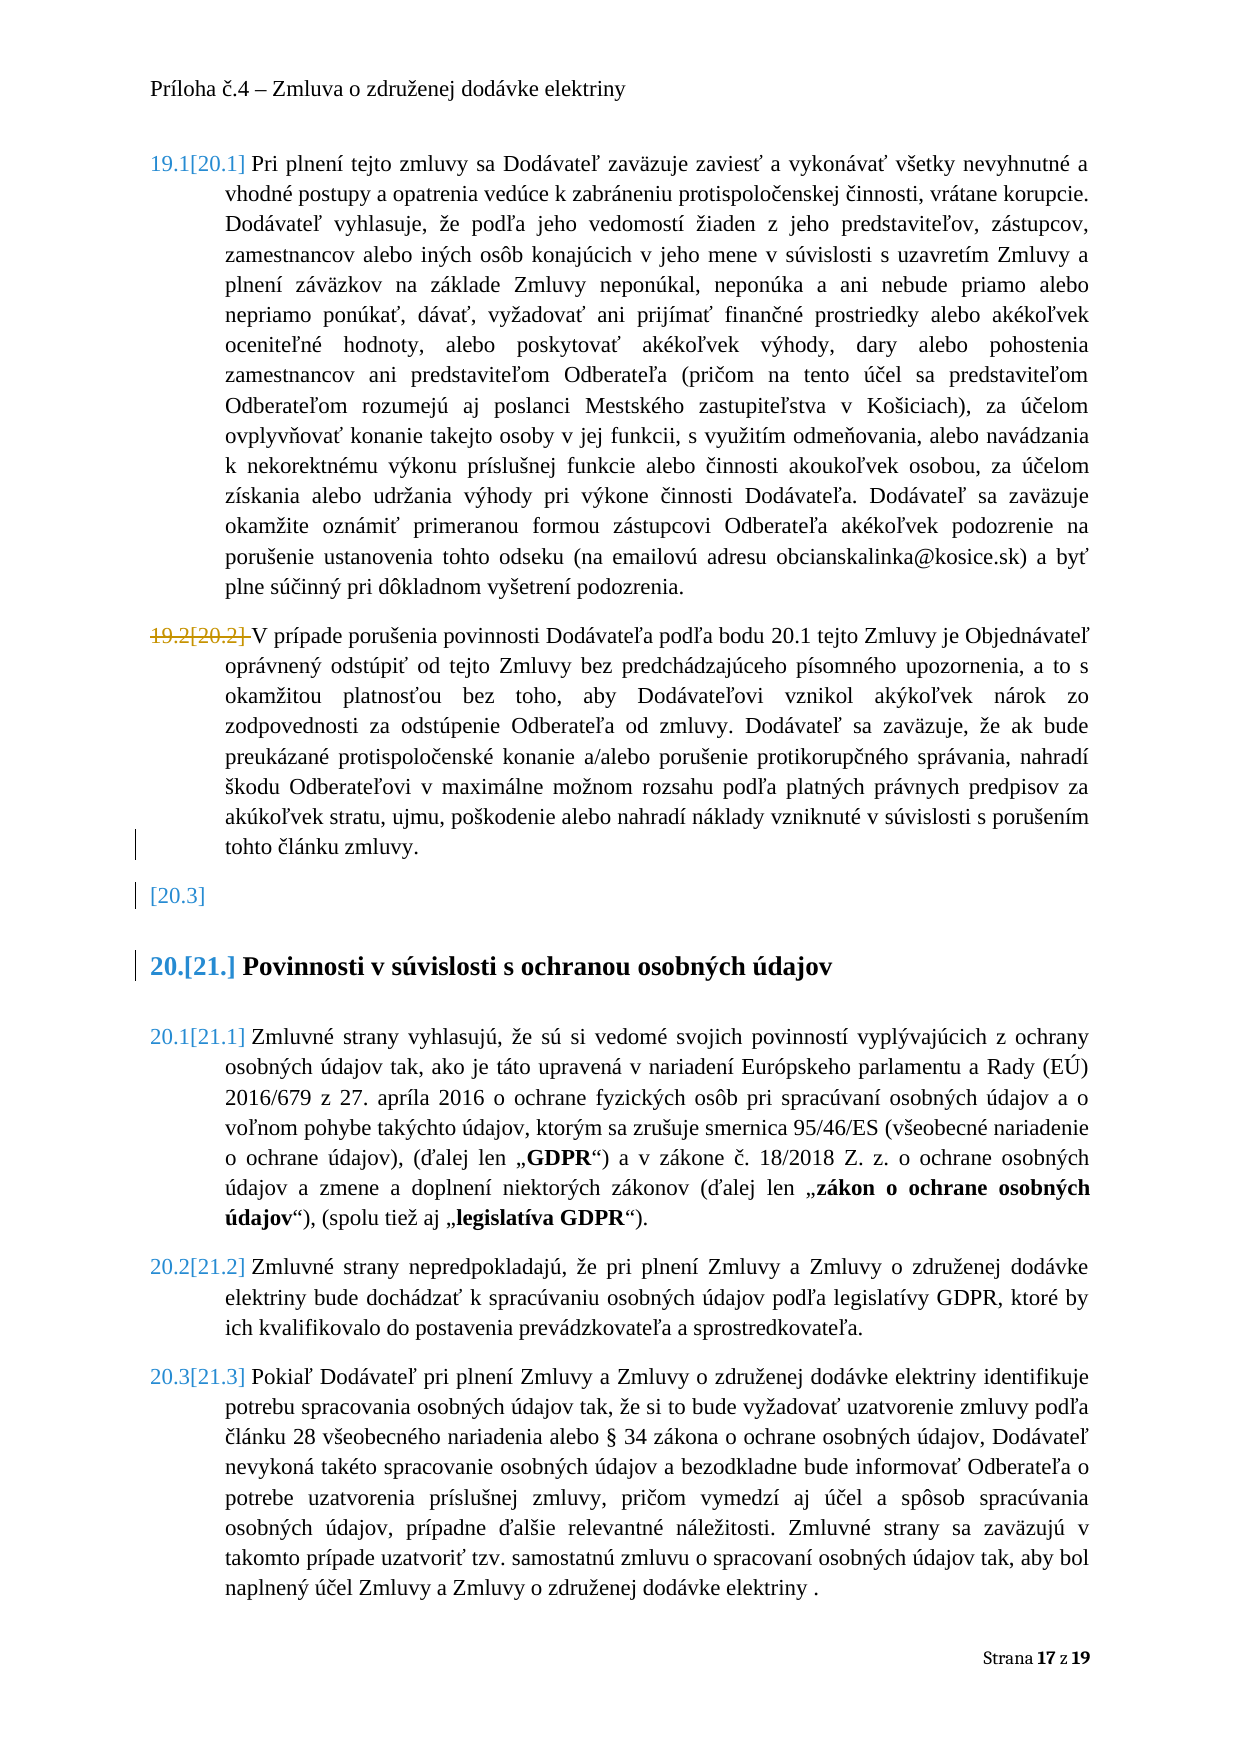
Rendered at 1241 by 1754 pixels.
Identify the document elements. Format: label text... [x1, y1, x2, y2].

subtitle V prípade porušenia povinnosti Dodávateľa podľa bodu 20.1 tejto Zmluvy je Objednávateľ oprávnený odstúpiť od tejto Zmluvy bez predchádzajúceho písomného upozornenia, a to s okamžitou platnosťou bez toho, aby Dodávateľovi vznikol akýkoľvek nárok zo zodpovednosti za odstúpenie Odberateľa od zmluvy. Dodávateľ sa zaväzuje, že ak bude preukázané protispoločenské konanie a/alebo porušenie protikorupčného správania, nahradí škodu Odberateľovi v maximálne možnom rozsahu podľa platných právnych predpisov za akúkoľvek stratu, ujmu, poškodenie alebo nahradí náklady vzniknuté v súvislosti s porušením tohto článku zmluvy. [150, 622, 1090, 860]
subtitle Zmluvné strany vyhlasujú, že sú si vedomé svojich povinností vyplývajúcich z ochrany osobných údajov tak, ako je táto upravená v nariadení Európskeho parlamentu a Rady (EÚ) 2016/679 z 27. apríla 2016 o ochrane fyzických osôb pri spracúvaní osobných údajov a o voľnom pohybe takýchto údajov, ktorým sa zrušuje smernica 95/46/ES (všeobecné nariadenie o ochrane údajov), (ďalej len „GDPR“) a v zákone č. 18/2018 Z. z. o ochrane osobných údajov a zmene a doplnení niektorých zákonov (ďalej len „zákon o ochrane osobných údajov“), (spolu tiež aj „legislatíva GDPR“). [150, 1023, 1090, 1231]
subtitle Zmluvné strany nepredpokladajú, že pri plnení Zmluvy a Zmluvy o združenej dodávke elektriny bude dochádzať k spracúvaniu osobných údajov podľa legislatívy GDPR, ktoré by ich kvalifikovalo do postavenia prevádzkovateľa a sprostredkovateľa. [150, 1253, 1090, 1340]
subtitle Pri plnení tejto zmluvy sa Dodávateľ zaväzuje zaviesť a vykonávať všetky nevyhnutné a vhodné postupy a opatrenia vedúce k zabráneniu protispoločenskej činnosti, vrátane korupcie. Dodávateľ vyhlasuje, že podľa jeho vedomostí žiaden z jeho predstaviteľov, zástupcov, zamestnancov alebo iných osôb konajúcich v jeho mene v súvislosti s uzavretím Zmluvy a plnení záväzkov na základe Zmluvy neponúkal, neponúka a ani nebude priamo alebo nepriamo ponúkať, dávať, vyžadovať ani prijímať finančné prostriedky alebo akékoľvek oceniteľné hodnoty, alebo poskytovať akékoľvek výhody, dary alebo pohostenia zamestnancov ani predstaviteľom Odberateľa (pričom na tento účel sa predstaviteľom Odberateľom rozumejú aj poslanci Mestského zastupiteľstva v Košiciach), za účelom ovplyvňovať konanie takejto osoby v jej funkcii, s využitím odmeňovania, alebo navádzania k nekorektnému výkonu príslušnej funkcie alebo činnosti akoukoľvek osobou, za účelom získania alebo udržania výhody pri výkone činnosti Dodávateľa. Dodávateľ sa zaväzuje okamžite oznámiť primeranou formou zástupcovi Odberateľa akékoľvek podozrenie na porušenie ustanovenia tohto odseku (na emailovú adresu obcianskalinka@kosice.sk) a byť plne súčinný pri dôkladnom vyšetrení podozrenia. [150, 150, 1090, 599]
subtitle Povinnosti v súvislosti s ochranou osobných údajov [150, 950, 1090, 981]
subtitle Pokiaľ Dodávateľ pri plnení Zmluvy a Zmluvy o združenej dodávke elektriny identifikuje potrebu spracovania osobných údajov tak, že si to bude vyžadovať uzatvorenie zmluvy podľa článku 28 všeobecného nariadenia alebo § 34 zákona o ochrane osobných údajov, Dodávateľ nevykoná takéto spracovanie osobných údajov a bezodkladne bude informovať Odberateľa o potrebe uzatvorenia príslušnej zmluvy, pričom vymedzí aj účel a spôsob spracúvania osobných údajov, prípadne ďalšie relevantné náležitosti. Zmluvné strany sa zaväzujú v takomto prípade uzatvoriť tzv. samostatnú zmluvu o spracovaní osobných údajov tak, aby bol naplnený účel Zmluvy a Zmluvy o združenej dodávke elektriny . [150, 1363, 1090, 1601]
